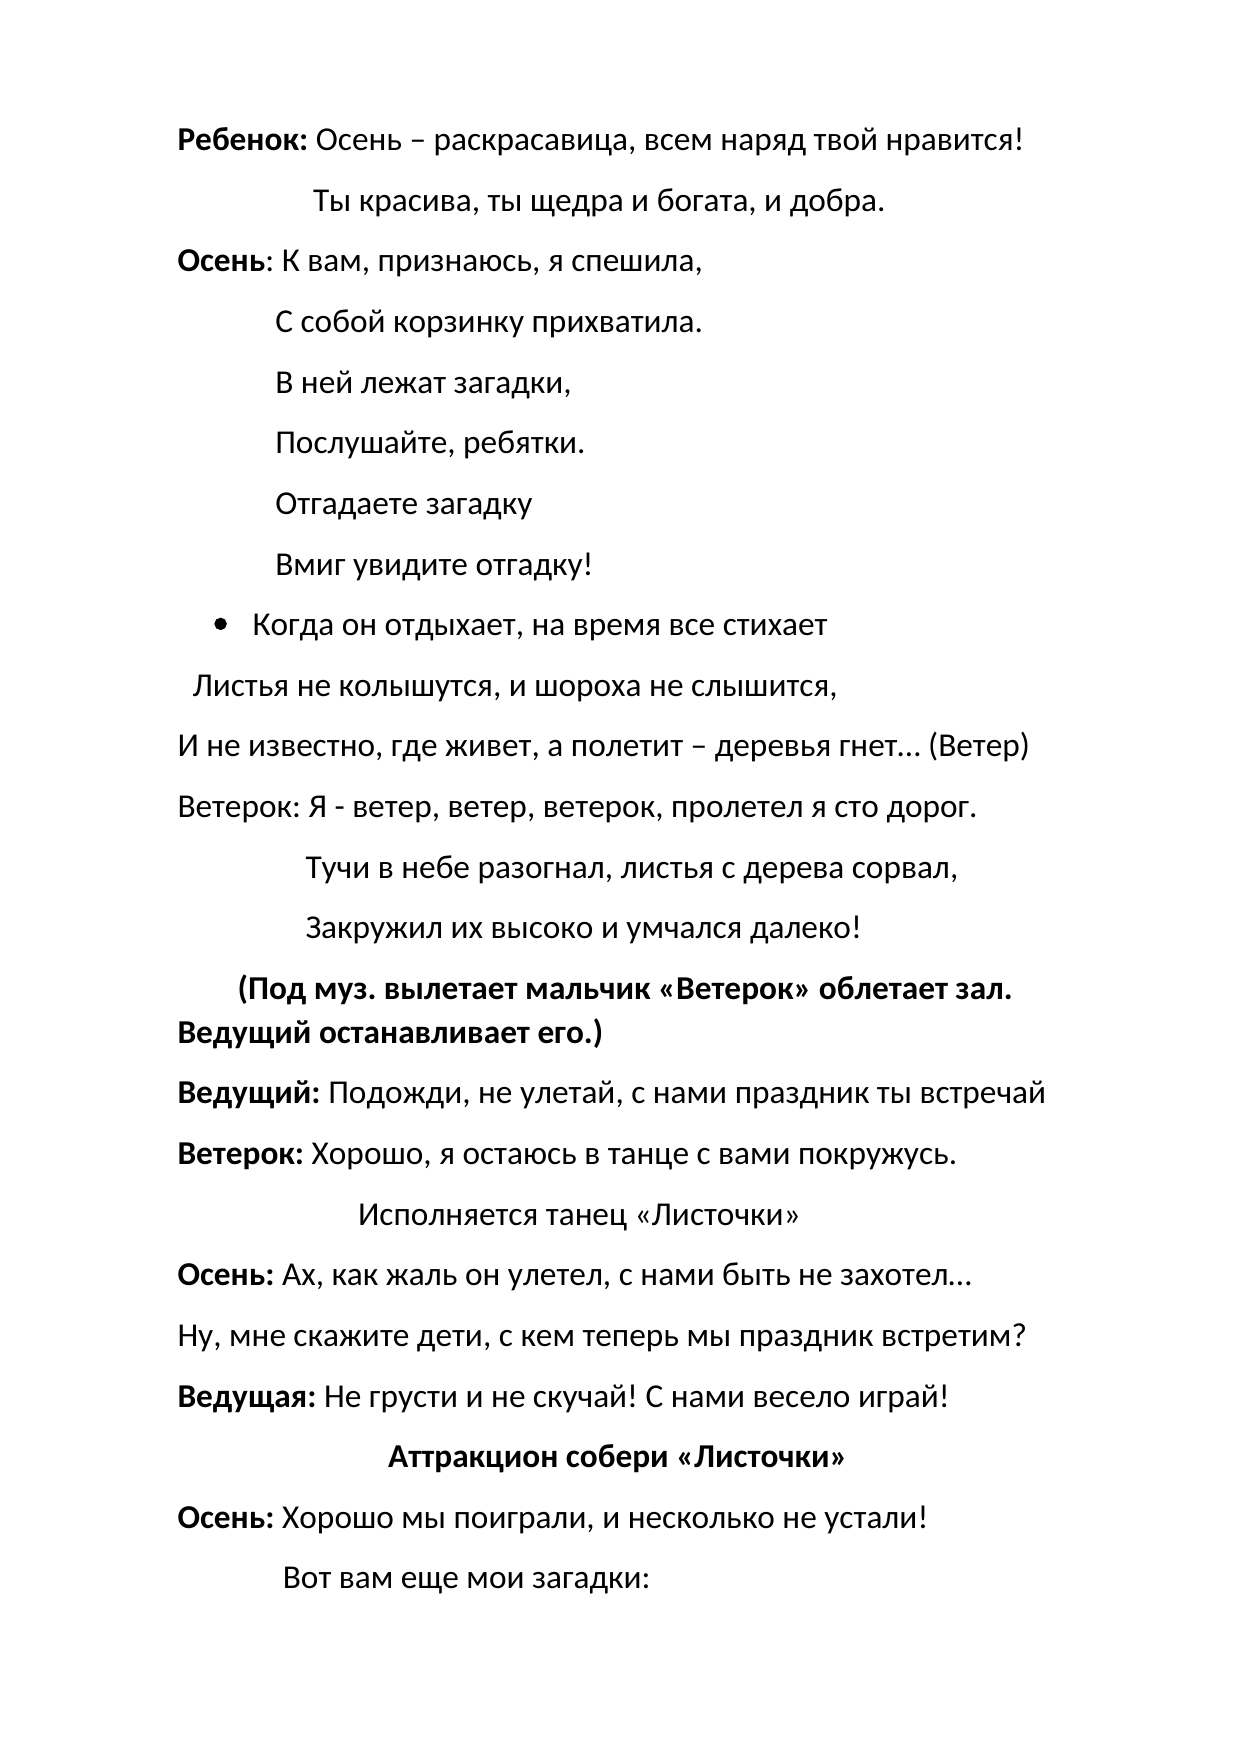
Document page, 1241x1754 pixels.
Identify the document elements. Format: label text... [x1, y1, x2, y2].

text Отгадаете загадку [177, 482, 1152, 523]
text (Под муз. вылетает мальчик «Ветерок» облетает зал. Ведущий останавливает его.) [177, 967, 1152, 1052]
text Ну, мне скажите дети, с кем теперь мы праздник встретим? [177, 1314, 1152, 1355]
text Осень: Ах, как жаль он улетел, с нами быть не захотел… [177, 1253, 1152, 1294]
text С собой корзинку прихватила. [177, 300, 1152, 341]
text Ветерок: Я - ветер, ветер, ветерок, пролетел я сто дорог. [177, 785, 1152, 826]
text И не известно, где живет, а полетит – деревья гнет… (Ветер) [177, 724, 1152, 765]
text Ведущий: Подожди, не улетай, с нами праздник ты встречай [177, 1071, 1152, 1112]
text Ведущая: Не грусти и не скучай! С нами весело играй! [177, 1374, 1152, 1415]
text Ветерок: Хорошо, я остаюсь в танце с вами покружусь. [177, 1132, 1152, 1173]
text Ребенок: Осень – раскрасавица, всем наряд твой нравится! [177, 118, 1152, 159]
text Вмиг увидите отгадку! [177, 542, 1152, 583]
text Закружил их высоко и умчался далеко! [177, 906, 1152, 947]
text Осень: К вам, признаюсь, я спешила, [177, 239, 1152, 280]
text Аттракцион собери «Листочки» [177, 1435, 1152, 1476]
text Послушайте, ребятки. [177, 421, 1152, 462]
text В ней лежат загадки, [177, 361, 1152, 401]
text Осень: Хорошо мы поиграли, и несколько не устали! [177, 1496, 1152, 1537]
text Исполняется танец «Листочки» [177, 1193, 1152, 1233]
text Тучи в небе разогнал, листья с дерева сорвал, [177, 846, 1152, 886]
text Ты красива, ты щедра и богата, и добра. [177, 179, 1152, 219]
text Листья не колышутся, и шороха не слышится, [177, 664, 1152, 704]
list Когда он отдыхает, на время все стихает [215, 603, 1152, 644]
text Вот вам еще мои загадки: [177, 1556, 1152, 1597]
